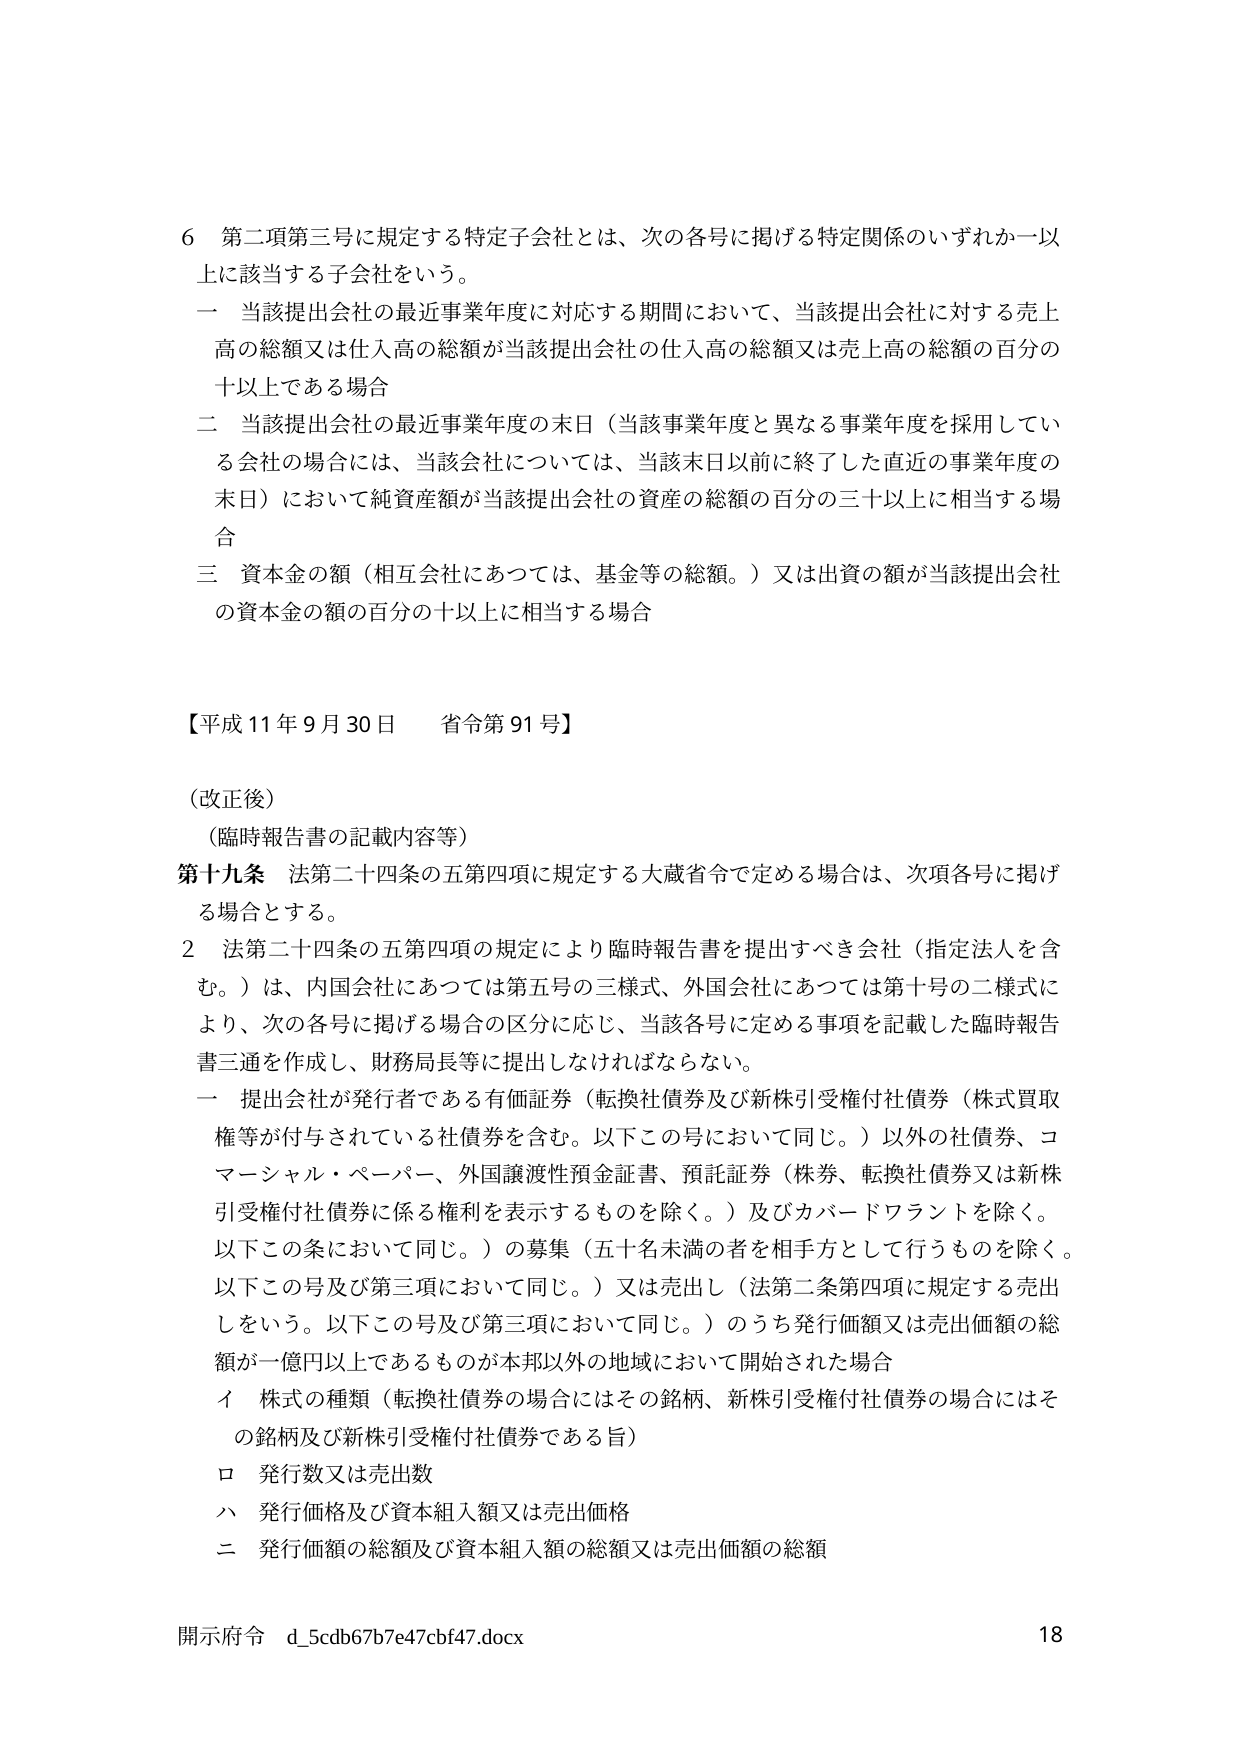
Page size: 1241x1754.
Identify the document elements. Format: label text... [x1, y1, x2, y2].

text （改正後） [177, 779, 1063, 817]
text 一 提出会社が発行者である有価証券（転換社債券及び新株引受権付社債券（株式買取権等が付与されている社債券を含む。以下この号において同じ。）以外の社債券、コマーシャル・ペーパー、外国譲渡性預金証書、預託証券（株券、転換社債券又は新株引受権付社債券に係る権利を表示するものを除く。）及びカバードワラントを除く。以下この条において同じ。）の募集（五十名未満の者を相手方として行うものを除く。以下この号及び第三項において同じ。）又は売出し（法第二条第四項に規定する売出しをいう。以下この号及び第三項において同じ。）のうち発行価額又は売出価額の総額が一億円以上であるものが本邦以外の地域において開始された場合 [196, 1079, 1063, 1379]
text 二 当該提出会社の最近事業年度の末日（当該事業年度と異なる事業年度を採用している会社の場合には、当該会社については、当該末日以前に終了した直近の事業年度の末日）において純資産額が当該提出会社の資産の総額の百分の三十以上に相当する場合 [196, 404, 1063, 554]
text 一 当該提出会社の最近事業年度に対応する期間において、当該提出会社に対する売上高の総額又は仕入高の総額が当該提出会社の仕入高の総額又は売上高の総額の百分の十以上である場合 [196, 292, 1063, 404]
text ロ 発行数又は売出数 [215, 1454, 1063, 1492]
text ６ 第二項第三号に規定する特定子会社とは、次の各号に掲げる特定関係のいずれか一以上に該当する子会社をいう。 [177, 217, 1063, 292]
text 三 資本金の額（相互会社にあつては、基金等の総額。）又は出資の額が当該提出会社の資本金の額の百分の十以上に相当する場合 [196, 554, 1063, 629]
text イ 株式の種類（転換社債券の場合にはその銘柄、新株引受権付社債券の場合にはその銘柄及び新株引受権付社債券である旨） [215, 1379, 1063, 1454]
text ニ 発行価額の総額及び資本組入額の総額又は売出価額の総額 [215, 1529, 1063, 1567]
text ２ 法第二十四条の五第四項の規定により臨時報告書を提出すべき会社（指定法人を含む。）は、内国会社にあつては第五号の三様式、外国会社にあつては第十号の二様式により、次の各号に掲げる場合の区分に応じ、当該各号に定める事項を記載した臨時報告書三通を作成し、財務局長等に提出しなければならない。 [177, 929, 1063, 1079]
text ハ 発行価格及び資本組入額又は売出価格 [215, 1492, 1063, 1529]
text （臨時報告書の記載内容等） [196, 817, 1063, 854]
text 第十九条 法第二十四条の五第四項に規定する大蔵省令で定める場合は、次項各号に掲げる場合とする。 [177, 854, 1063, 929]
text 【平成11年9月30日 省令第91号】 [177, 704, 1063, 742]
